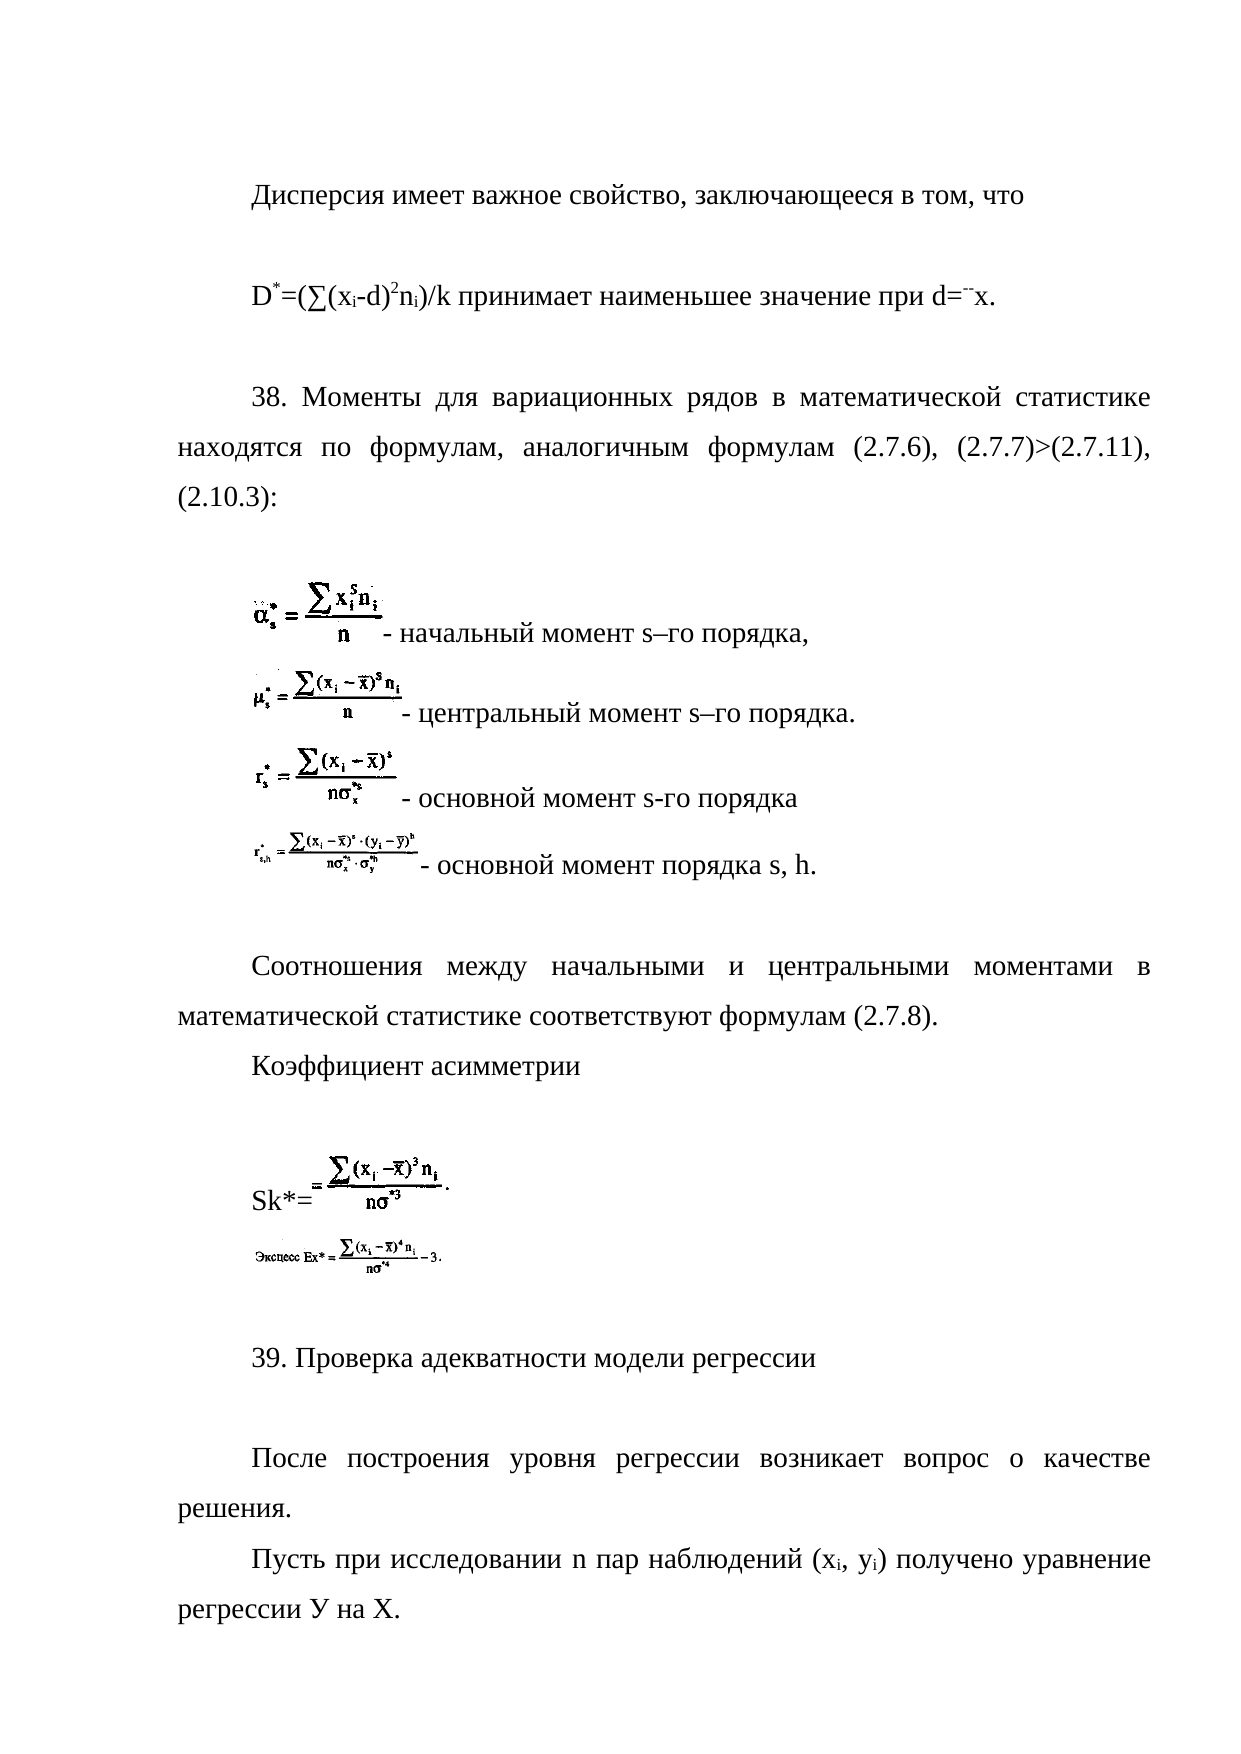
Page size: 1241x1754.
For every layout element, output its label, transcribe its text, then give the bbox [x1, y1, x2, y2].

picture [251, 1233, 455, 1276]
text Пусть при исследовании n пар наблюдений (хi, уi) получено уравнение регрессии У на Х. [177, 1541, 1152, 1625]
text - основной момент порядка s, h. [177, 831, 1152, 881]
text - центральный момент s–го порядка. [177, 666, 1152, 728]
text 39. Проверка адекватности модели регрессии [177, 1340, 1152, 1373]
text D*=(∑(xi-d)2ni)/k принимает наименьшее значение при d=--x. [177, 278, 1152, 312]
text - начальный момент s–го порядка, [177, 580, 1152, 649]
text Sk*= [177, 1149, 1152, 1216]
picture [312, 1148, 459, 1210]
picture [251, 830, 420, 875]
text Коэффициент асимметрии [177, 1048, 1152, 1082]
picture [251, 579, 383, 643]
text После построения уровня регрессии возникает вопрос о качестве решения. [177, 1440, 1152, 1524]
text Соотношения между начальными и центральными моментами в математической статистике соответствуют формулам (2.7.8). [177, 948, 1152, 1032]
picture [251, 744, 402, 808]
text - основной момент s-гo порядка [177, 745, 1152, 814]
text Дисперсия имеет важное свойство, заключающееся в том, что [177, 177, 1152, 211]
picture [251, 665, 402, 722]
text 38. Моменты для вариационных рядов в математической статистике находятся по формулам, аналогичным формулам (2.7.6), (2.7.7)>(2.7.11), (2.10.3): [177, 379, 1152, 513]
